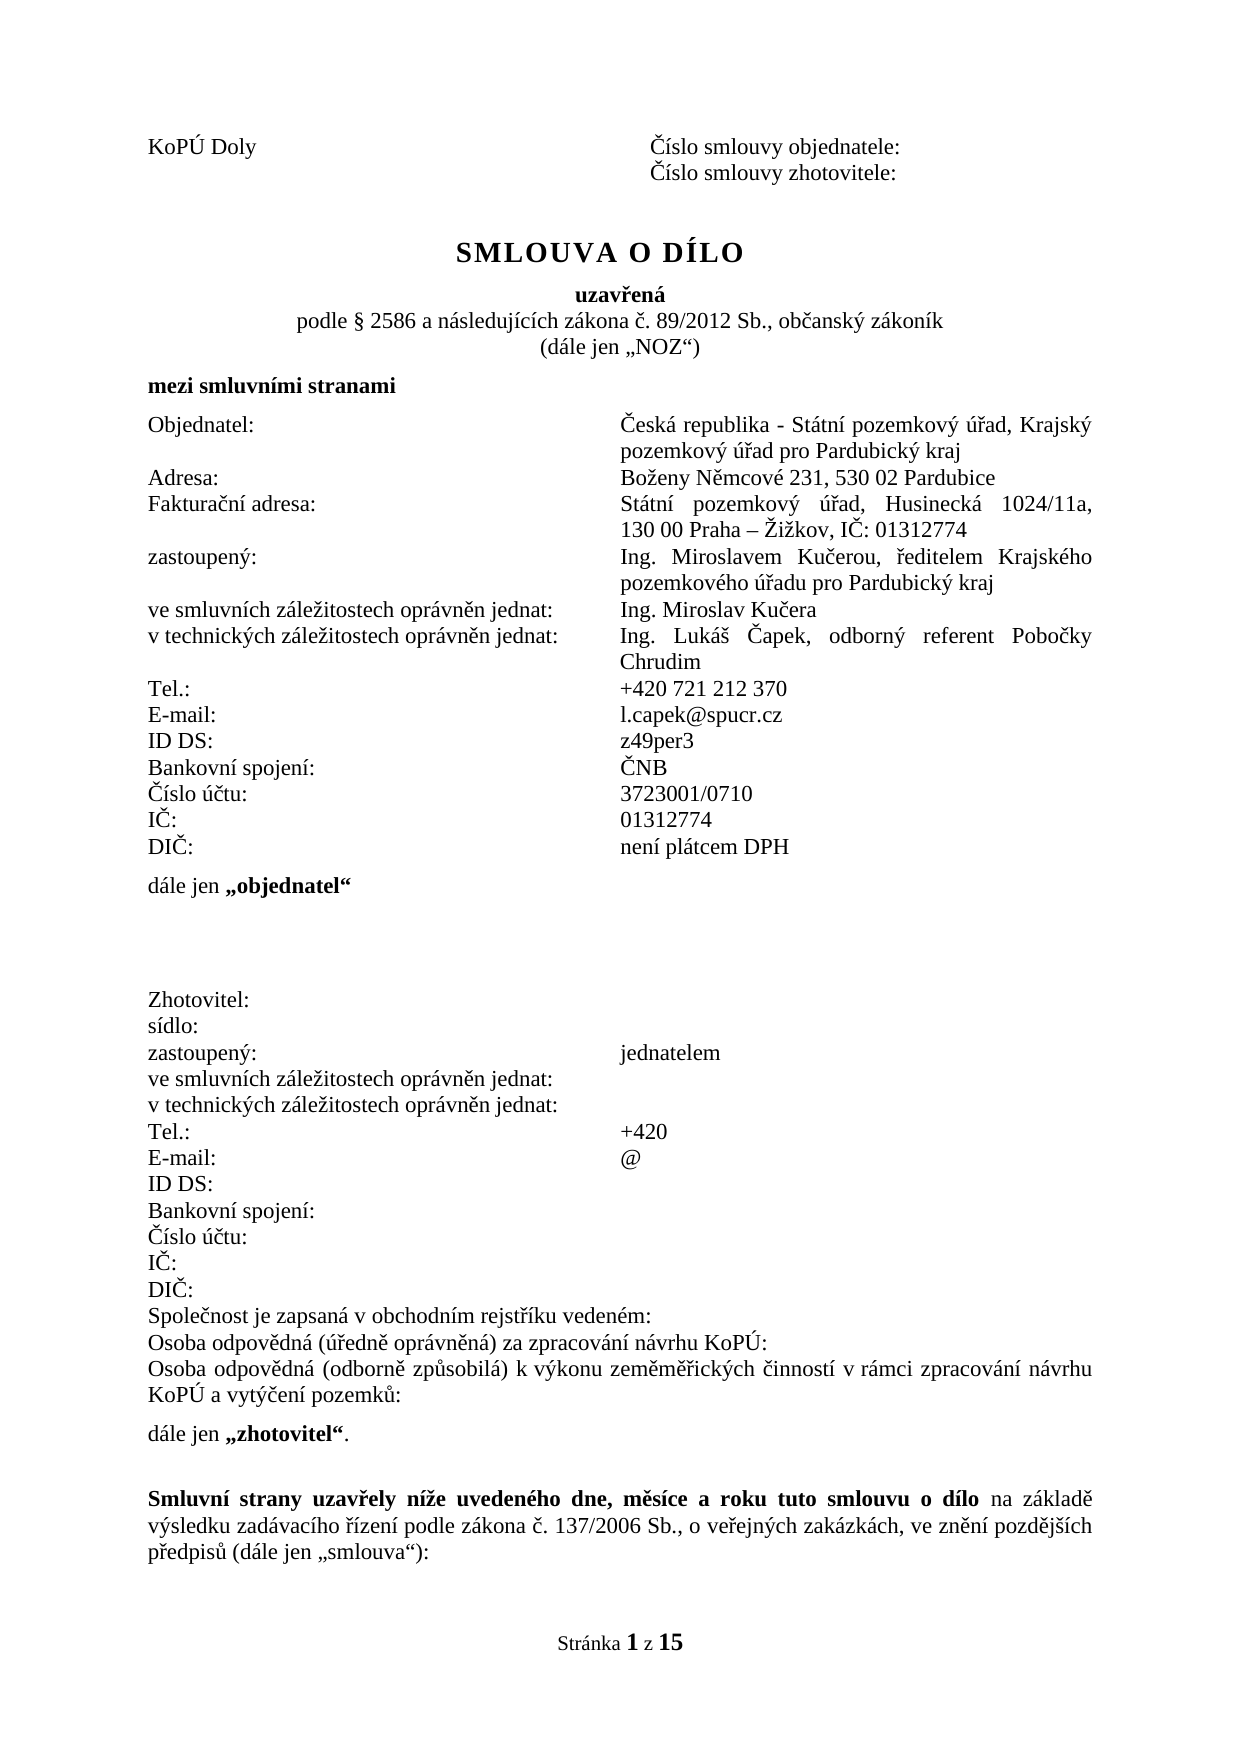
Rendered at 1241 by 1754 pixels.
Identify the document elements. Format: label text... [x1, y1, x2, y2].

text ID DS: [148, 1170, 1093, 1197]
text v technických záležitostech oprávněn jednat: [148, 1091, 1093, 1118]
text uzavřená [148, 281, 1093, 307]
text IČ: 01312774 [148, 806, 1093, 833]
text podle § 2586 a následujících zákona č. 89/2012 Sb., občanský zákoník [148, 307, 1093, 333]
text mezi smluvními stranami [148, 372, 1093, 399]
text E-mail: @ [148, 1144, 1093, 1170]
text v technických záležitostech oprávněn jednat: Ing. Lukáš Čapek, odborný referent Pobočky Chrudim [148, 622, 1093, 675]
text E-mail: l.capek@spucr.cz [148, 701, 1093, 727]
text zastoupený: Ing. Miroslavem Kučerou, ředitelem Krajského pozemkového úřadu pro Pardubický kraj [148, 543, 1093, 596]
text Číslo účtu: [148, 1223, 1093, 1249]
text KoPÚ Doly Číslo smlouvy objednatele: [148, 133, 1093, 159]
text SMLOUVA O DÍLO [148, 235, 1093, 268]
text Osoba odpovědná (úředně oprávněná) za zpracování návrhu KoPÚ: [148, 1328, 1093, 1355]
text Zhotovitel: [148, 986, 1093, 1012]
text Smluvní strany uzavřely níže uvedeného dne, měsíce a roku tuto smlouvu o dílo na základě výsledku zadávacího řízení podle zákona č. 137/2006 Sb., o veřejných zakázkách, ve znění pozdějších předpisů (dále jen „smlouva“): [148, 1485, 1093, 1564]
text Číslo účtu: 3723001/0710 [148, 780, 1093, 806]
text Tel.: +420 [148, 1118, 1093, 1144]
text DIČ: není plátcem DPH [148, 833, 1093, 859]
text ve smluvních záležitostech oprávněn jednat: [148, 1065, 1093, 1091]
text dále jen „zhotovitel“. [148, 1420, 1093, 1446]
text Adresa: Boženy Němcové 231, 530 02 Pardubice [148, 464, 1093, 490]
text sídlo: [148, 1012, 1093, 1039]
text ID DS: z49per3 [148, 727, 1093, 754]
text Společnost je zapsaná v obchodním rejstříku vedeném: [148, 1302, 1093, 1328]
text Bankovní spojení: [148, 1197, 1093, 1223]
text Tel.: +420 721 212 370 [148, 675, 1093, 701]
text Osoba odpovědná (odborně způsobilá) k výkonu zeměměřických činností v rámci zpracování návrhu KoPÚ a vytýčení pozemků: [148, 1355, 1093, 1408]
text (dále jen „NOZ“) [148, 333, 1093, 360]
text Bankovní spojení: ČNB [148, 754, 1093, 780]
text zastoupený: jednatelem [148, 1039, 1093, 1065]
text IČ: [148, 1249, 1093, 1276]
text dále jen „objednatel“ [148, 872, 1093, 898]
text ve smluvních záležitostech oprávněn jednat: Ing. Miroslav Kučera [148, 596, 1093, 622]
text DIČ: [148, 1276, 1093, 1302]
text Objednatel: Česká republika - Státní pozemkový úřad, Krajský pozemkový úřad pro Pardubický kraj [148, 411, 1093, 464]
text Fakturační adresa: Státní pozemkový úřad, Husinecká 1024/11a, 130 00 Praha – Žižkov, IČ: 01312774 [148, 490, 1093, 543]
text Číslo smlouvy zhotovitele: [148, 159, 1093, 186]
